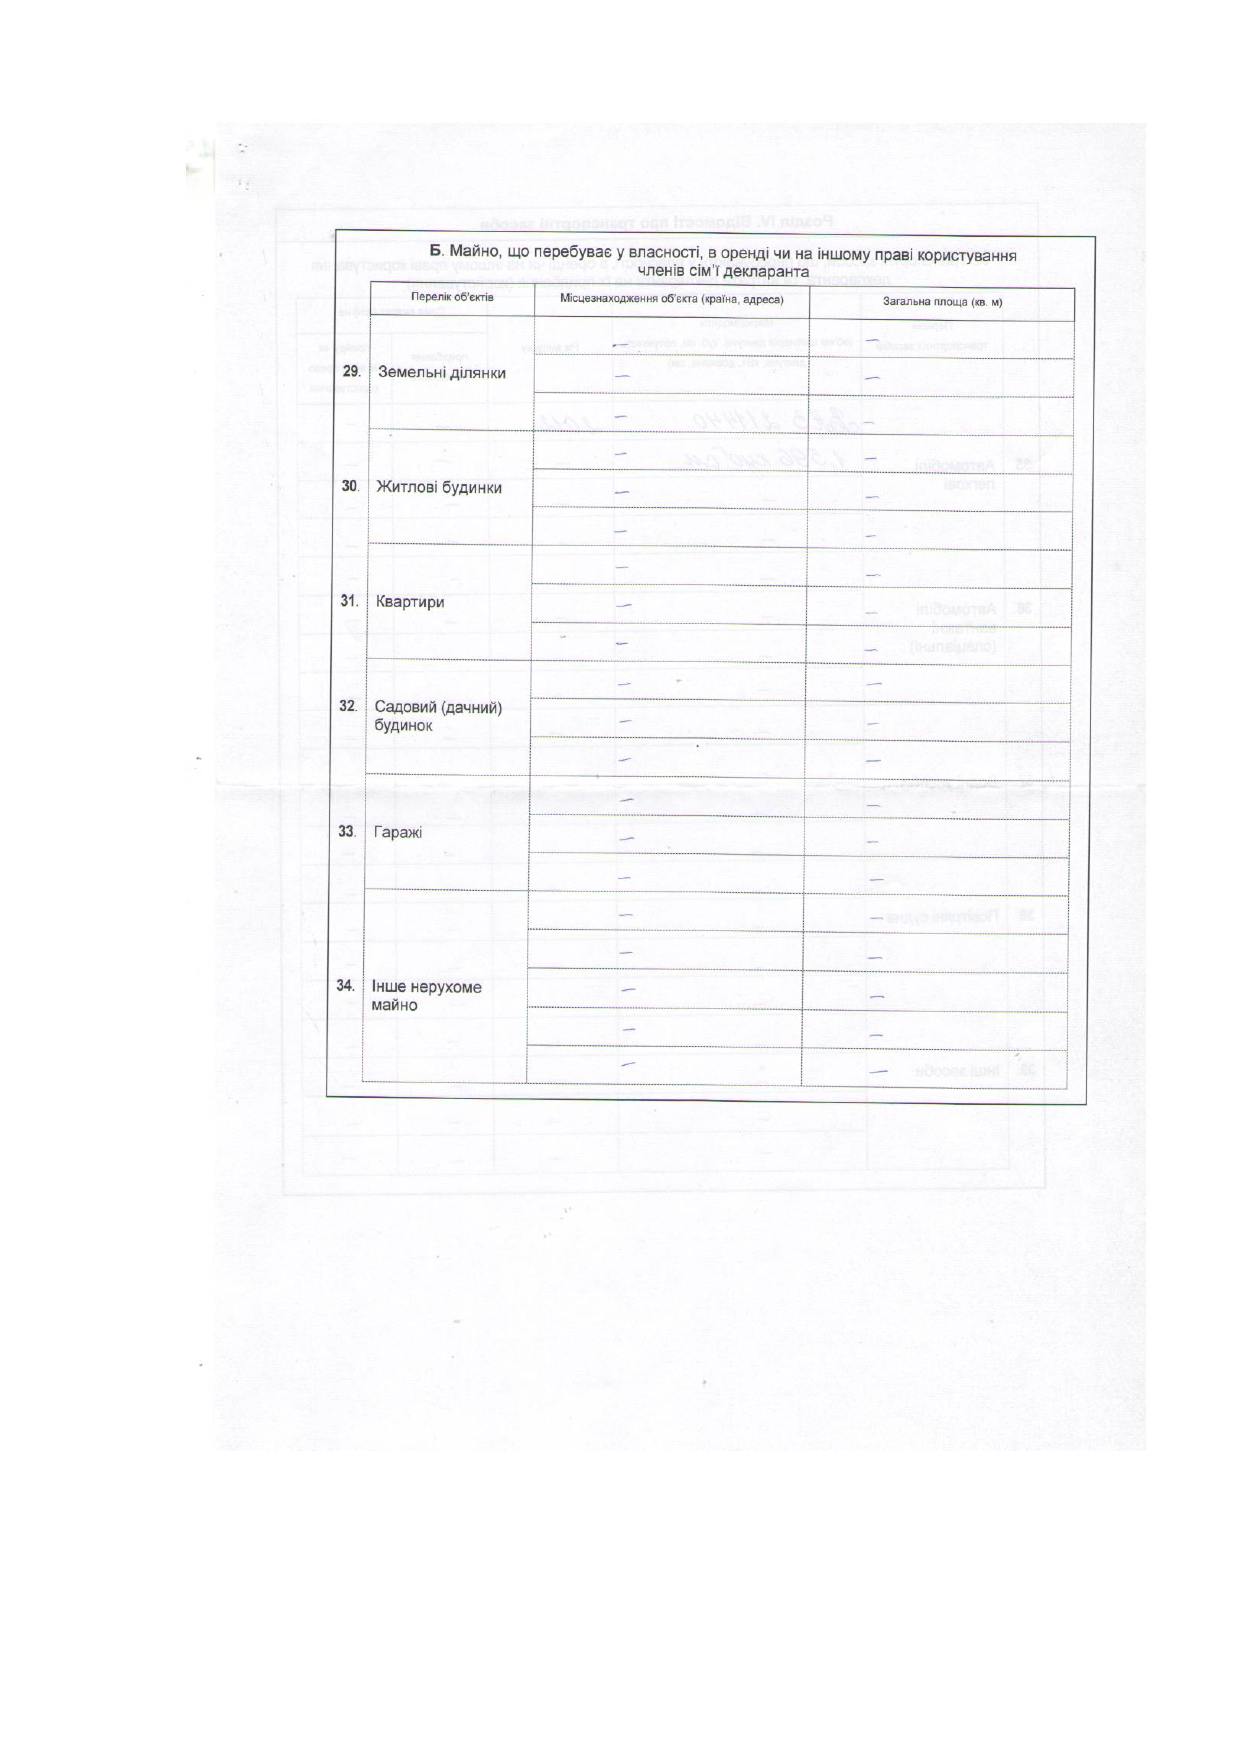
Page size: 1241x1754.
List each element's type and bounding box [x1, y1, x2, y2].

picture [177, 118, 1152, 1455]
